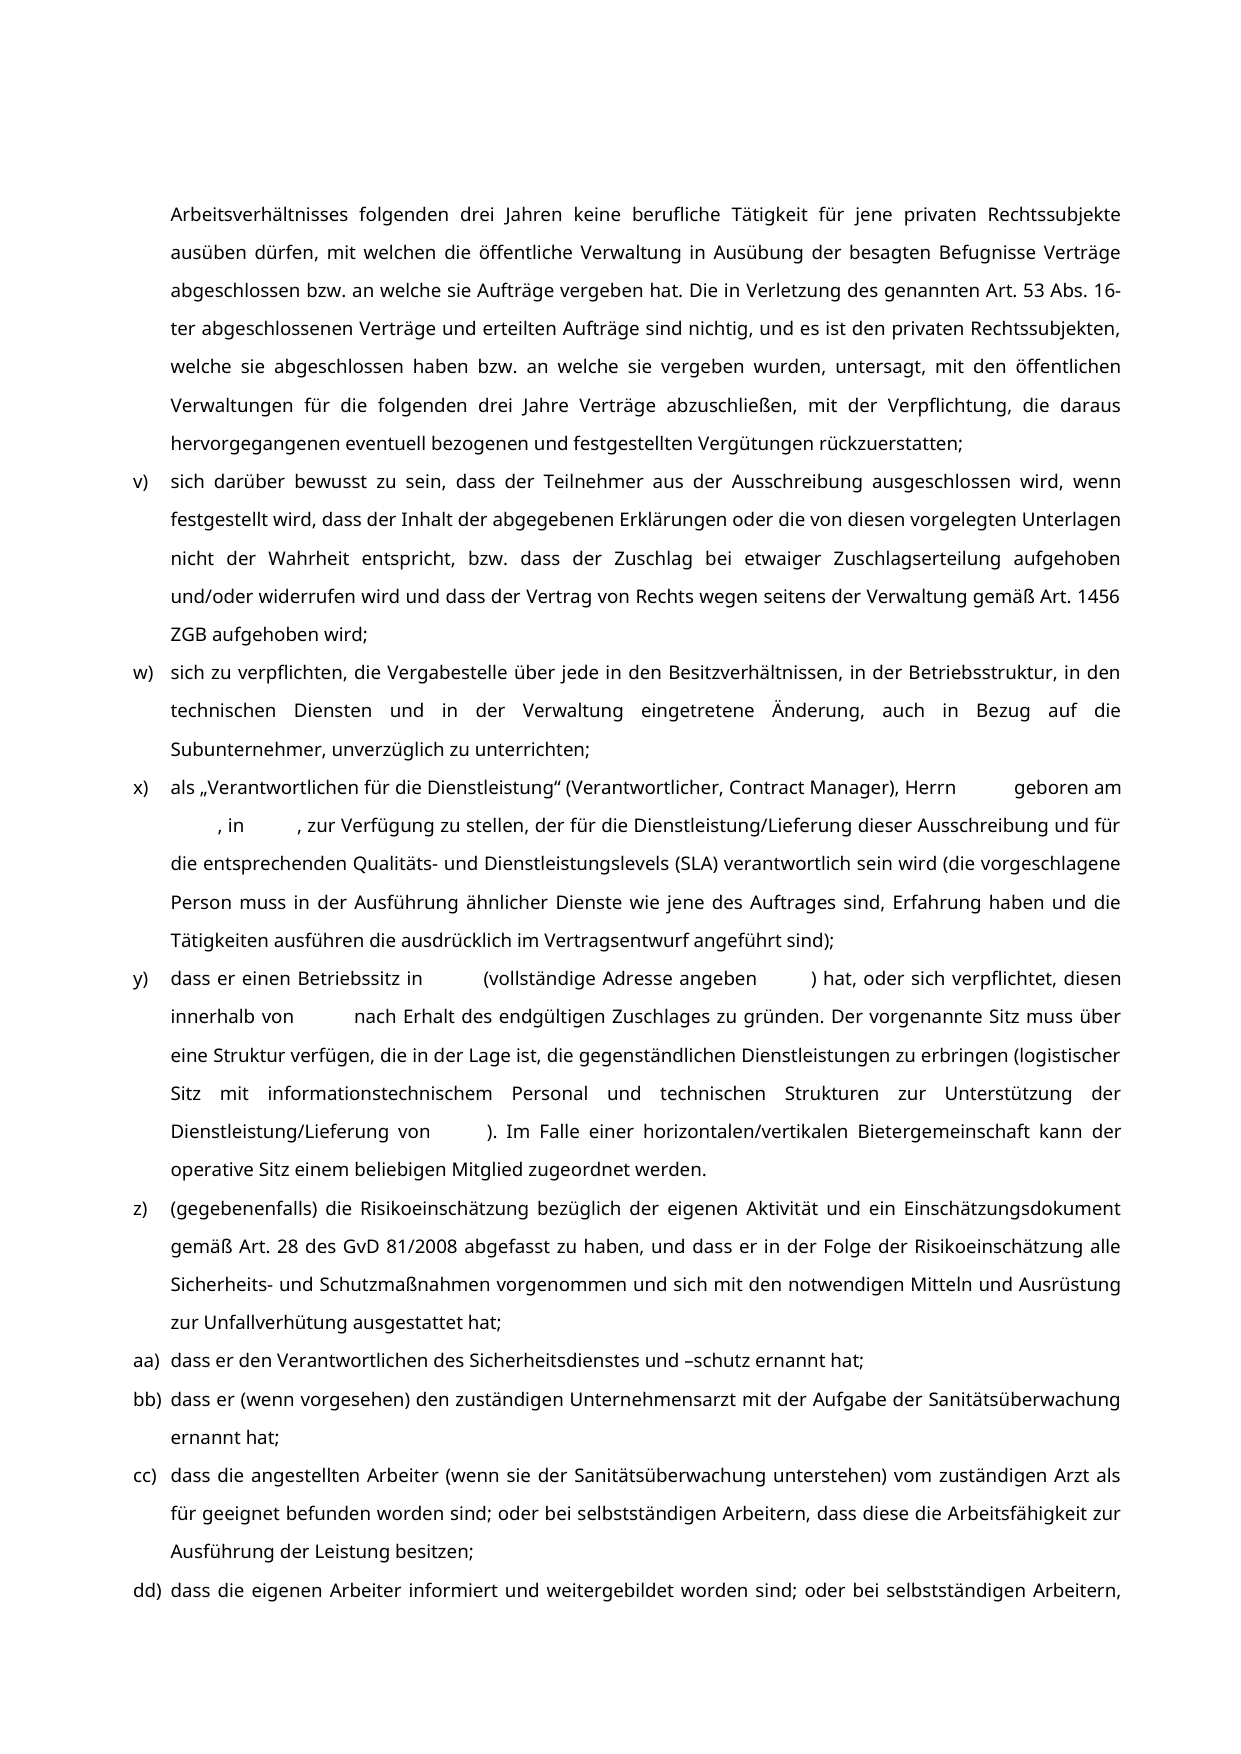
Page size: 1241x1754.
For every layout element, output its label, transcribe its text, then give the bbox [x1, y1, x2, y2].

list dass er den Verantwortlichen des Sicherheitsdienstes und –schutz ernannt hat; [133, 1348, 1122, 1373]
list sich darüber bewusst zu sein, dass der Teilnehmer aus der Ausschreibung ausgeschlossen wird, wenn festgestellt wird, dass der Inhalt der abgegebenen Erklärungen oder die von diesen vorgelegten Unterlagen nicht der Wahrheit entspricht, bzw. dass der Zuschlag bei etwaiger Zuschlagserteilung aufgehoben und/oder widerrufen wird und dass der Vertrag von Rechts wegen seitens der Verwaltung gemäß Art. 1456 ZGB aufgehoben wird; [133, 468, 1122, 647]
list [133, 1577, 1122, 1603]
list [133, 201, 1122, 456]
list sich zu verpflichten, die Vergabestelle über jede in den Besitzverhältnissen, in der Betriebsstruktur, in den technischen Diensten und in der Verwaltung eingetretene Änderung, auch in Bezug auf die Subunternehmer, unverzüglich zu unterrichten; [133, 659, 1122, 762]
list (gegebenenfalls) die Risikoeinschätzung bezüglich der eigenen Aktivität und ein Einschätzungsdokument gemäß Art. 28 des GvD 81/2008 abgefasst zu haben, und dass er in der Folge der Risikoeinschätzung alle Sicherheits- und Schutzmaßnahmen vorgenommen und sich mit den notwendigen Mitteln und Ausrüstung zur Unfallverhütung ausgestattet hat; [133, 1195, 1122, 1335]
list dass die angestellten Arbeiter (wenn sie der Sanitätsüberwachung unterstehen) vom zuständigen Arzt als für geeignet befunden worden sind; oder bei selbstständigen Arbeitern, dass diese die Arbeitsfähigkeit zur Ausführung der Leistung besitzen; [133, 1462, 1122, 1564]
list dass er (wenn vorgesehen) den zuständigen Unternehmensarzt mit der Aufgabe der Sanitätsüberwachung ernannt hat; [133, 1386, 1122, 1450]
list dass er einen Betriebssitz in (vollständige Adresse angeben ) hat, oder sich verpflichtet, diesen innerhalb von nach Erhalt des endgültigen Zuschlages zu gründen. Der vorgenannte Sitz muss über eine Struktur verfügen, die in der Lage ist, die gegenständlichen Dienstleistungen zu erbringen (logistischer Sitz mit informationstechnischem Personal und technischen Strukturen zur Unterstützung der Dienstleistung/Lieferung von ). Im Falle einer horizontalen/vertikalen Bietergemeinschaft kann der operative Sitz einem beliebigen Mitglied zugeordnet werden. [133, 965, 1122, 1182]
list als „Verantwortlichen für die Dienstleistung“ (Verantwortlicher, Contract Manager), Herrn geboren am , in , zur Verfügung zu stellen, der für die Dienstleistung/Lieferung dieser Ausschreibung und für die entsprechenden Qualitäts- und Dienstleistungslevels (SLA) verantwortlich sein wird (die vorgeschlagene Person muss in der Ausführung ähnlicher Dienste wie jene des Auftrages sind, Erfahrung haben und die Tätigkeiten ausführen die ausdrücklich im Vertragsentwurf angeführt sind); [133, 774, 1122, 953]
